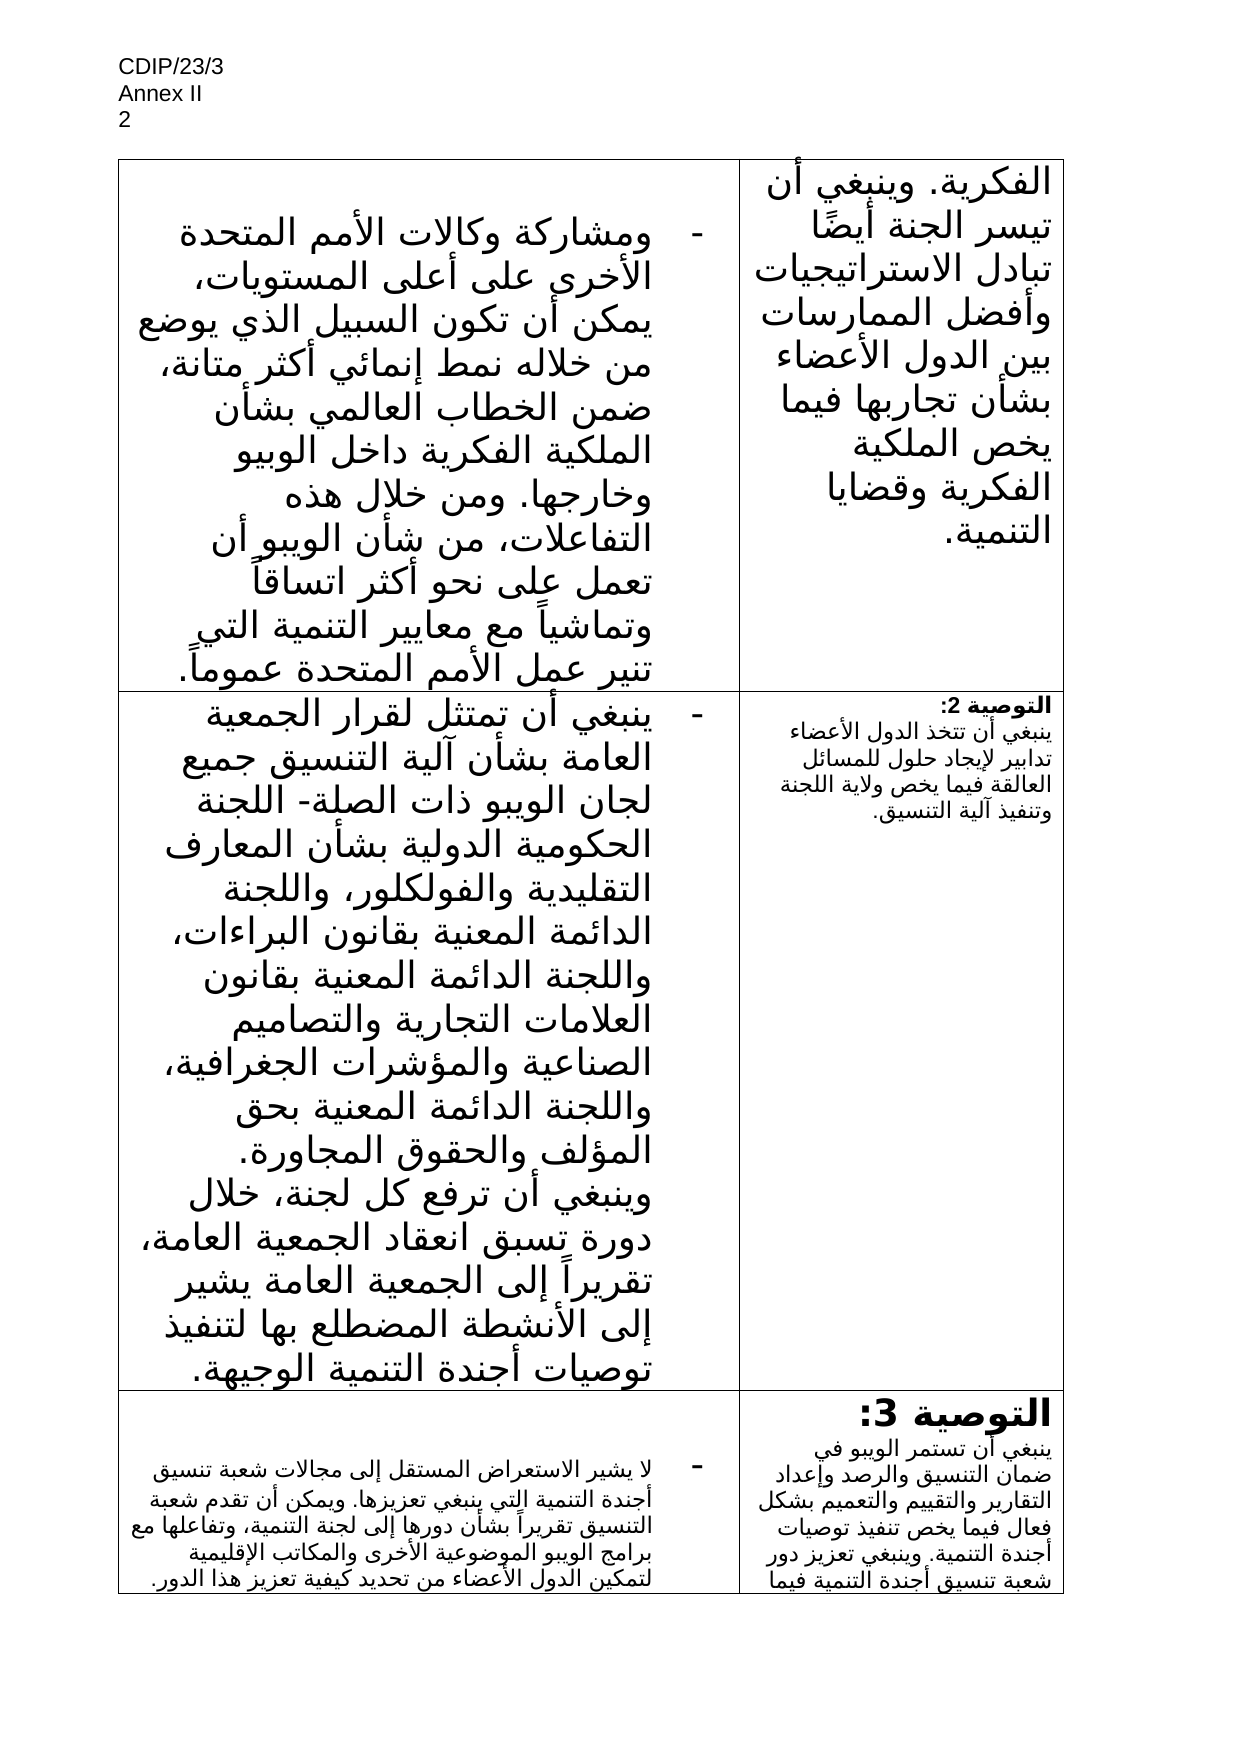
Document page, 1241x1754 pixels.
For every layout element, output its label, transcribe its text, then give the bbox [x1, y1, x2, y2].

table_cell ينبغي أن تمتثل لقرار الجمعية العامة بشأن آلية التنسيق جميع لجان الويبو ذات الصلة- اللجنة الحكومية الدولية بشأن المعارف التقليدية والفولكلور، واللجنة الدائمة المعنية بقانون البراءات، واللجنة الدائمة المعنية بقانون العلامات التجارية والتصاميم الصناعية والمؤشرات الجغرافية، واللجنة الدائمة المعنية بحق المؤلف والحقوق المجاورة. وينبغي أن ترفع كل لجنة، خلال دورة تسبق انعقاد الجمعية العامة، تقريراً إلى الجمعية العامة يشير إلى الأنشطة المضطلع بها لتنفيذ توصيات أجندة التنمية الوجيهة. [119, 692, 739, 1390]
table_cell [740, 160, 1063, 691]
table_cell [119, 160, 739, 691]
table_cell التوصية 2: ينبغي أن تتخذ الدول الأعضاء تدابير لإيجاد حلول للمسائل العالقة فيما يخص ولاية اللجنة وتنفيذ آلية التنسيق. [740, 692, 1063, 1390]
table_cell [740, 1391, 1063, 1593]
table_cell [119, 1391, 739, 1593]
